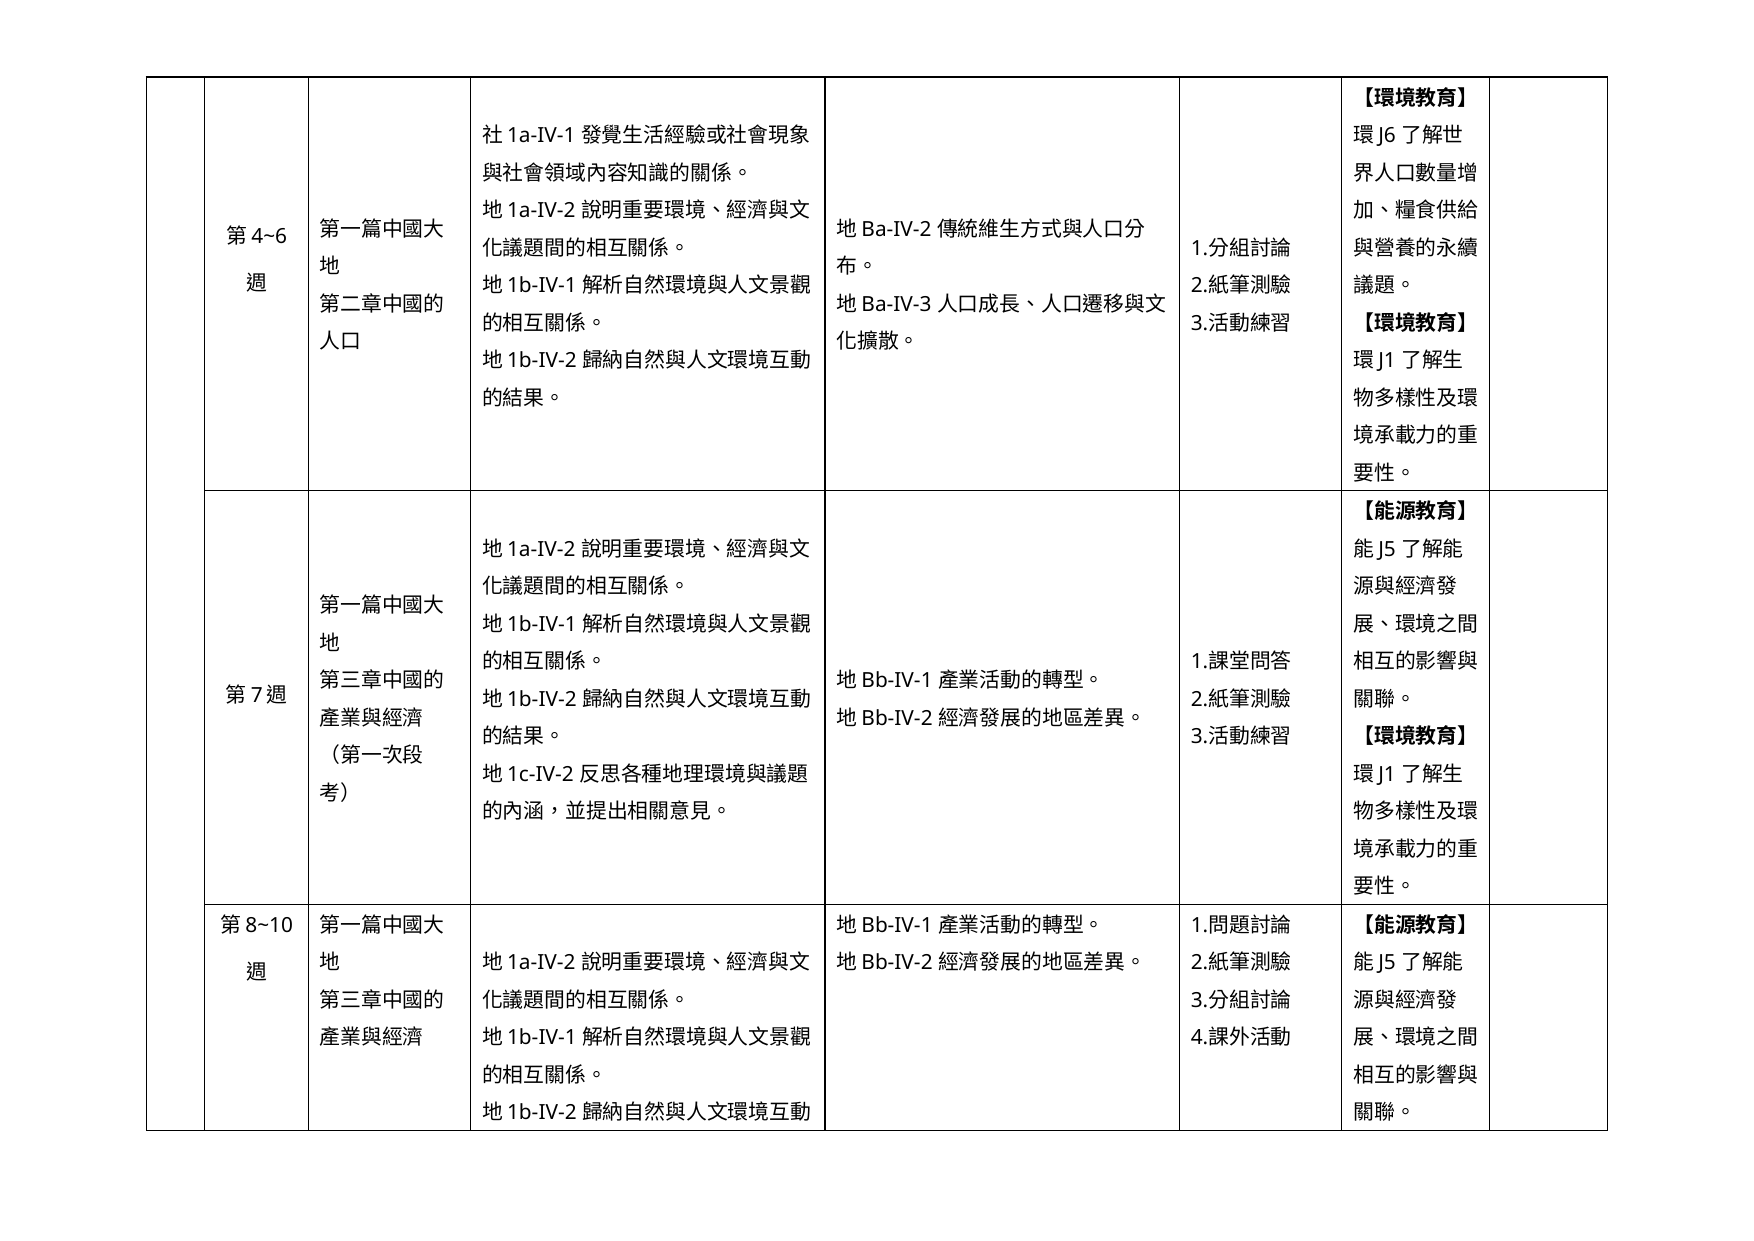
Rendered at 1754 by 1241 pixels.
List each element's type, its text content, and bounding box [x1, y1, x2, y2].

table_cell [1180, 905, 1341, 1129]
table_cell 第8~10週 [205, 905, 308, 1129]
table_cell 第一篇中國大地 第三章中國的產業與經濟（第一次段考） [309, 491, 470, 903]
table_cell 地1a-IV-2 說明重要環境、經濟與文化議題間的相互關係。 地1b-IV-1 解析自然環境與人文景觀的相互關係。 地1b-IV-2 歸納自然與人文環境互動的結果。 地1c-IV-2 反思各種地理環境與議題的內涵，並提出相關意見。 [471, 491, 824, 903]
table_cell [1342, 905, 1489, 1129]
table_cell 【能源教育】 能J5 了解能源與經濟發展、環境之間相互的影響與關聯。 【環境教育】 環J1 了解生物多樣性及環境承載力的重要性。 [1342, 491, 1489, 903]
table_cell 地Ba-IV-2 傳統維生方式與人口分布。 地Ba-IV-3 人口成長、人口遷移與文化擴散。 [826, 78, 1179, 490]
table_cell 第一篇中國大地 第二章中國的人口 [309, 78, 470, 490]
table_cell [1490, 905, 1607, 1129]
table_cell [1490, 78, 1607, 490]
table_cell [826, 905, 1179, 1129]
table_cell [471, 905, 824, 1129]
table_cell 1.課堂問答 2.紙筆測驗 3.活動練習 [1180, 491, 1341, 903]
table_cell [1490, 491, 1607, 903]
table_cell 第4~6週 [205, 78, 308, 490]
table_cell [147, 78, 204, 1129]
table_cell 第7週 [205, 491, 308, 903]
table_cell 【環境教育】 環J6 了解世界人口數量增加、糧食供給與營養的永續議題。 【環境教育】 環J1 了解生物多樣性及環境承載力的重要性。 [1342, 78, 1489, 490]
table_cell 地Bb-IV-1 產業活動的轉型。 地Bb-IV-2 經濟發展的地區差異。 [826, 491, 1179, 903]
table_cell 第一篇中國大地 第三章中國的產業與經濟 [309, 905, 470, 1129]
table_cell 社1a-IV-1 發覺生活經驗或社會現象與社會領域內容知識的關係。 地1a-IV-2 說明重要環境、經濟與文化議題間的相互關係。 地1b-IV-1 解析自然環境與人文景觀的相互關係。 地1b-IV-2 歸納自然與人文環境互動的結果。 [471, 78, 824, 490]
table_cell 1.分組討論 2.紙筆測驗 3.活動練習 [1180, 78, 1341, 490]
